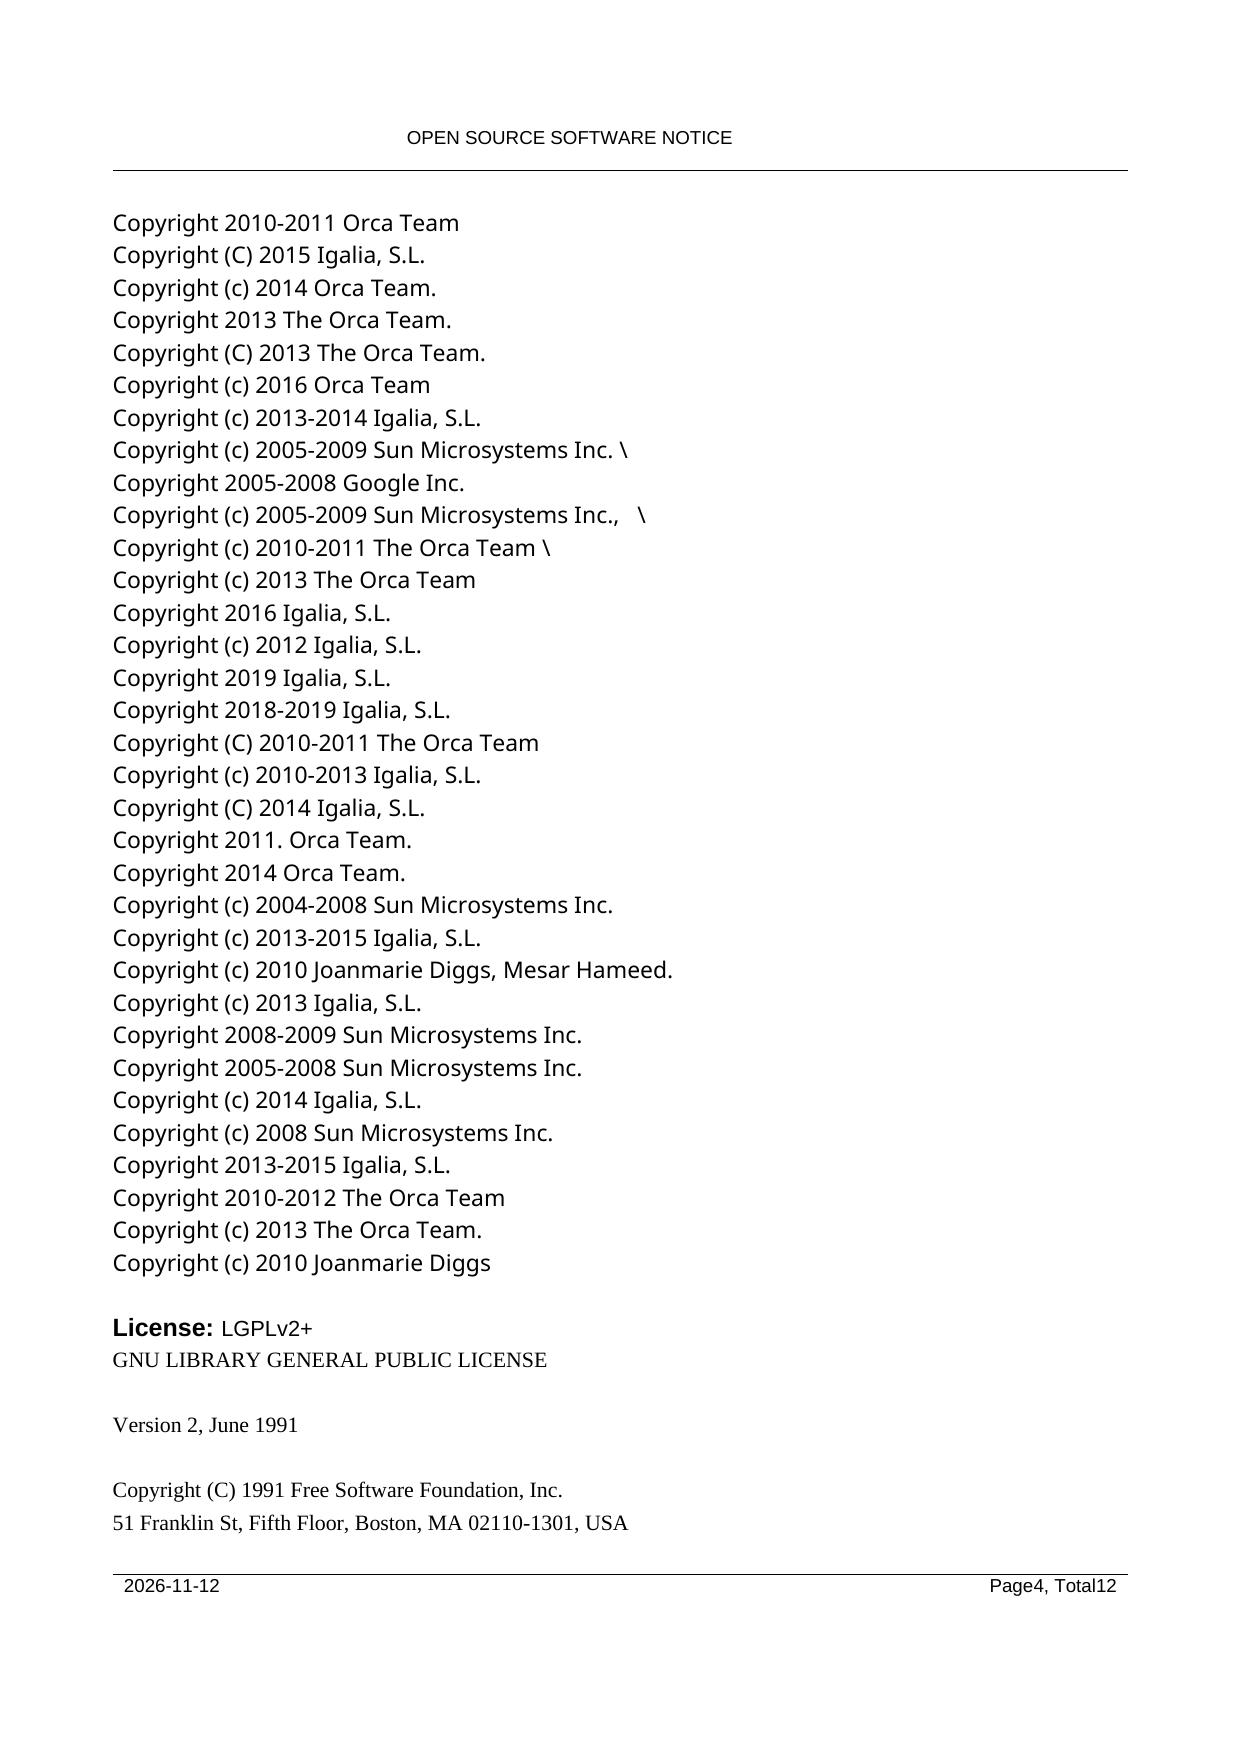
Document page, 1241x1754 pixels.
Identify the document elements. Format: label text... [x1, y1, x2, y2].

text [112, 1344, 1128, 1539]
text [112, 206, 1128, 1311]
text License: LGPLv2+ [112, 1311, 1128, 1344]
